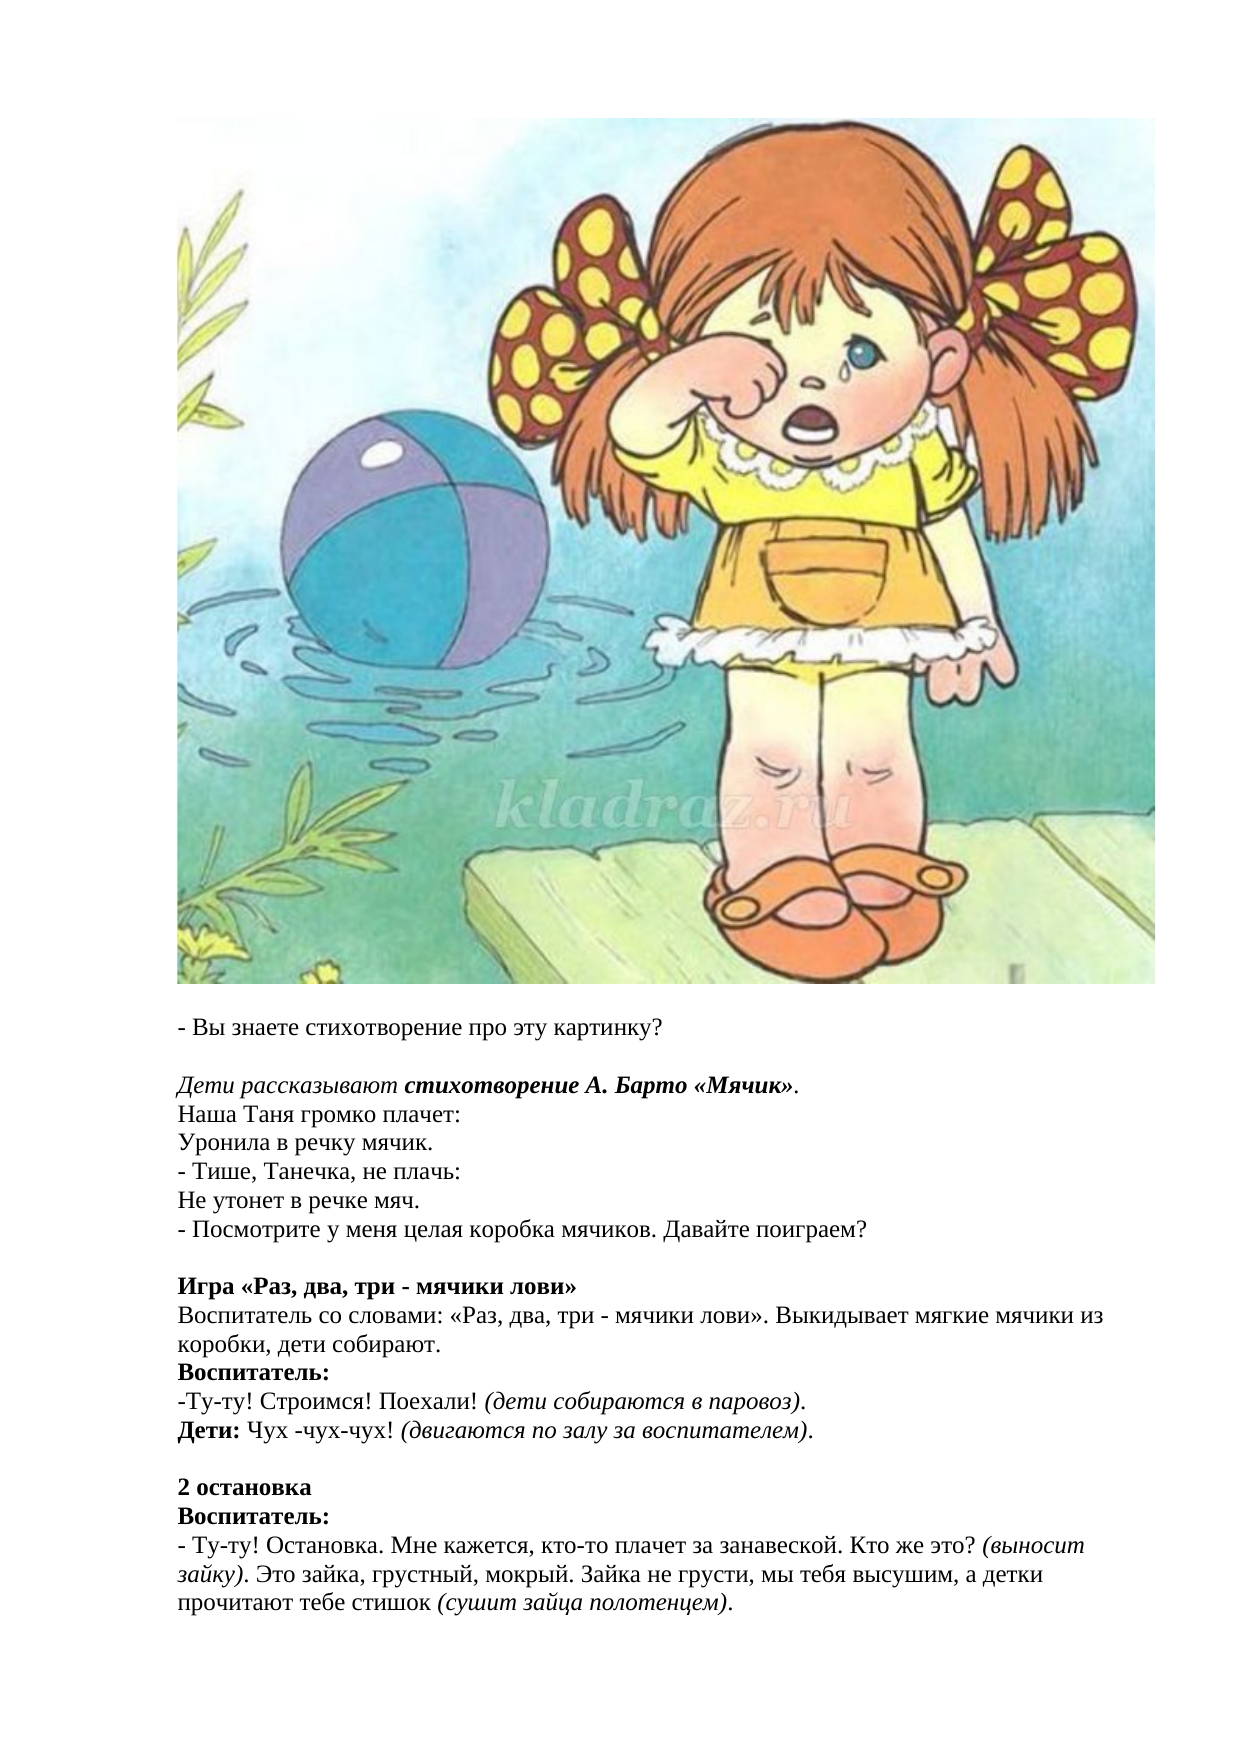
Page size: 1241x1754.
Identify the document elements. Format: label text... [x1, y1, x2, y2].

text - Вы знаете стихотворение про эту картинку? Дети рассказывают стихотворение А. Барто «Мячик». Наша Таня громко плачет: Уронила в речку мячик. - Тише, Танечка, не плачь: Не утонет в речке мяч. - Посмотрите у меня целая коробка мячиков. Давайте поиграем? Игра «Раз, два, три - мячики лови» Воспитатель со словами: «Раз, два, три - мячики лови». Выкидывает мягкие мячики из коробки, дети собирают. Воспитатель: -Ту-ту! Строимся! Поехали! (дети собираются в паровоз). Дети: Чух -чух-чух! (двигаются по залу за воспитателем). 2 остановка Воспитатель: - Ту-ту! Остановка. Мне кажется, кто-то плачет за занавеской. Кто же это? (выносит зайку). Это зайка, грустный, мокрый. Зайка не грусти, мы тебя высушим, а детки прочитают тебе стишок (сушит зайца полотенцем). [177, 984, 1152, 1616]
picture [177, 118, 1156, 984]
